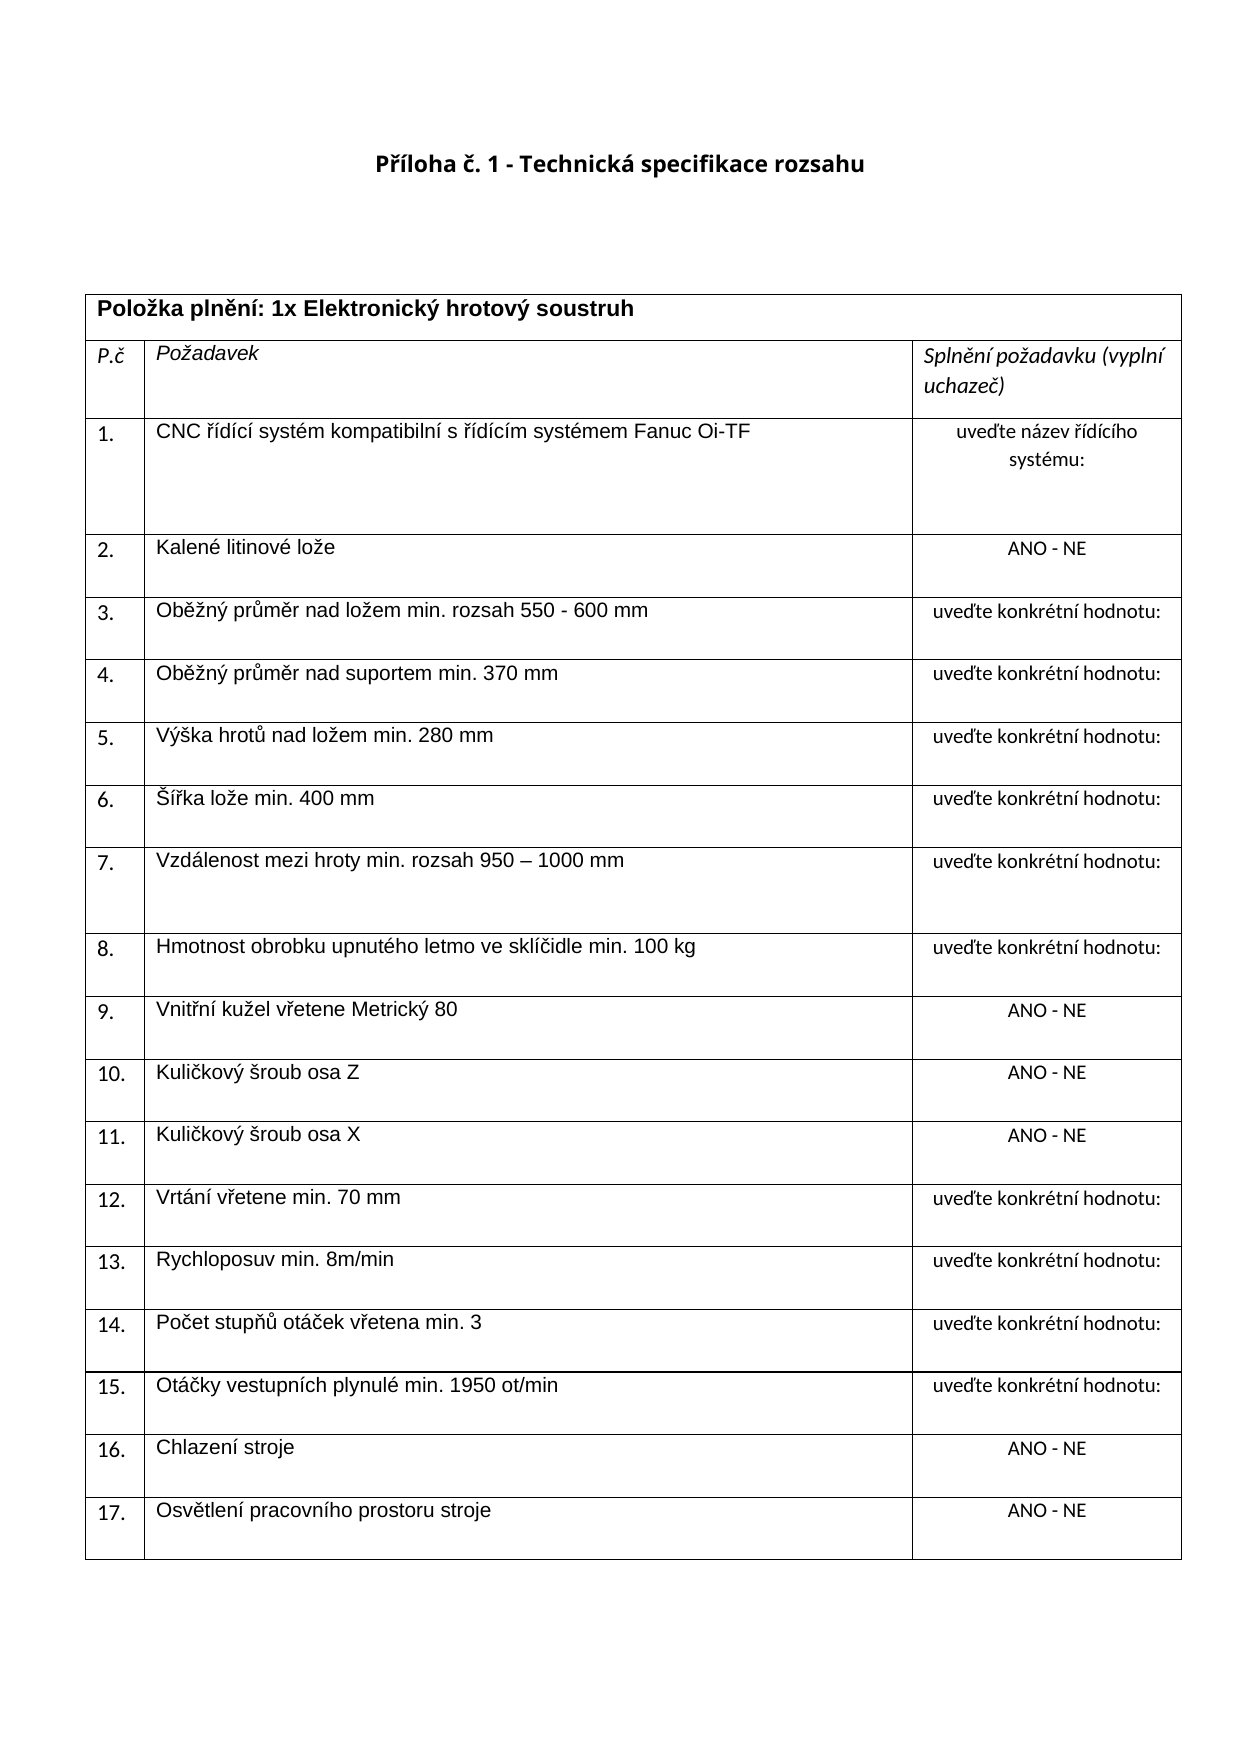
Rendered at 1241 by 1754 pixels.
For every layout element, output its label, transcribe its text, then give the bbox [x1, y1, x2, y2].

table_cell Oběžný průměr nad ložem min. rozsah 550 - 600 mm [145, 598, 912, 659]
table_cell Vzdálenost mezi hroty min. rozsah 950 – 1000 mm [145, 848, 912, 933]
table_cell 11. [86, 1122, 144, 1184]
table_cell Oběžný průměr nad suportem min. 370 mm [145, 660, 912, 722]
table_cell ANO - NE [913, 1498, 1181, 1559]
table_cell Požadavek [145, 341, 912, 418]
table_cell Kuličkový šroub osa Z [145, 1060, 912, 1121]
table_cell uveďte konkrétní hodnotu: [913, 1185, 1181, 1246]
table_cell Chlazení stroje [145, 1435, 912, 1497]
table_cell uveďte konkrétní hodnotu: [913, 598, 1181, 659]
table_cell uveďte konkrétní hodnotu: [913, 660, 1181, 722]
table_cell uveďte konkrétní hodnotu: [913, 1310, 1181, 1371]
table_cell P.č [86, 341, 144, 418]
table_cell uveďte název řídícího systému: [913, 419, 1181, 534]
table_cell 13. [86, 1247, 144, 1309]
table_cell ANO - NE [913, 1060, 1181, 1121]
table_cell 2. [86, 535, 144, 597]
table_cell Počet stupňů otáček vřetena min. 3 [145, 1310, 912, 1371]
table_cell Kuličkový šroub osa X [145, 1122, 912, 1184]
table_cell Vrtání vřetene min. 70 mm [145, 1185, 912, 1246]
table_cell uveďte konkrétní hodnotu: [913, 1373, 1181, 1434]
table_cell uveďte konkrétní hodnotu: [913, 786, 1181, 847]
table_cell Rychloposuv min. 8m/min [145, 1247, 912, 1309]
table_cell 15. [86, 1373, 144, 1434]
table_cell 12. [86, 1185, 144, 1246]
table_cell 16. [86, 1435, 144, 1497]
table_cell 7. [86, 848, 144, 933]
table_cell Šířka lože min. 400 mm [145, 786, 912, 847]
table_cell uveďte konkrétní hodnotu: [913, 848, 1181, 933]
table_cell Vnitřní kužel vřetene Metrický 80 [145, 997, 912, 1058]
table_cell 8. [86, 934, 144, 996]
table_cell ANO - NE [913, 1435, 1181, 1497]
table_cell 4. [86, 660, 144, 722]
table_cell uveďte konkrétní hodnotu: [913, 934, 1181, 996]
table_cell 9. [86, 997, 144, 1058]
table_cell Hmotnost obrobku upnutého letmo ve sklíčidle min. 100 kg [145, 934, 912, 996]
table_cell Splnění požadavku (vyplní uchazeč) [913, 341, 1181, 418]
table_cell 6. [86, 786, 144, 847]
table_cell Otáčky vestupních plynulé min. 1950 ot/min [145, 1373, 912, 1434]
table_cell Výška hrotů nad ložem min. 280 mm [145, 723, 912, 784]
table_cell 1. [86, 419, 144, 534]
table_cell 10. [86, 1060, 144, 1121]
table_cell uveďte konkrétní hodnotu: [913, 1247, 1181, 1309]
table_cell ANO - NE [913, 535, 1181, 597]
table_cell 3. [86, 598, 144, 659]
table_cell 5. [86, 723, 144, 784]
table_cell uveďte konkrétní hodnotu: [913, 723, 1181, 784]
table_cell Kalené litinové lože [145, 535, 912, 597]
table_cell ANO - NE [913, 1122, 1181, 1184]
table_cell Osvětlení pracovního prostoru stroje [145, 1498, 912, 1559]
table_cell ANO - NE [913, 997, 1181, 1058]
table_header Položka plnění: 1x Elektronický hrotový soustruh [86, 295, 1181, 340]
table_cell 14. [86, 1310, 144, 1371]
table_cell CNC řídící systém kompatibilní s řídícím systémem Fanuc Oi-TF [145, 419, 912, 534]
text Příloha č. 1 - Technická specifikace rozsahu [148, 148, 1093, 179]
table_cell 17. [86, 1498, 144, 1559]
